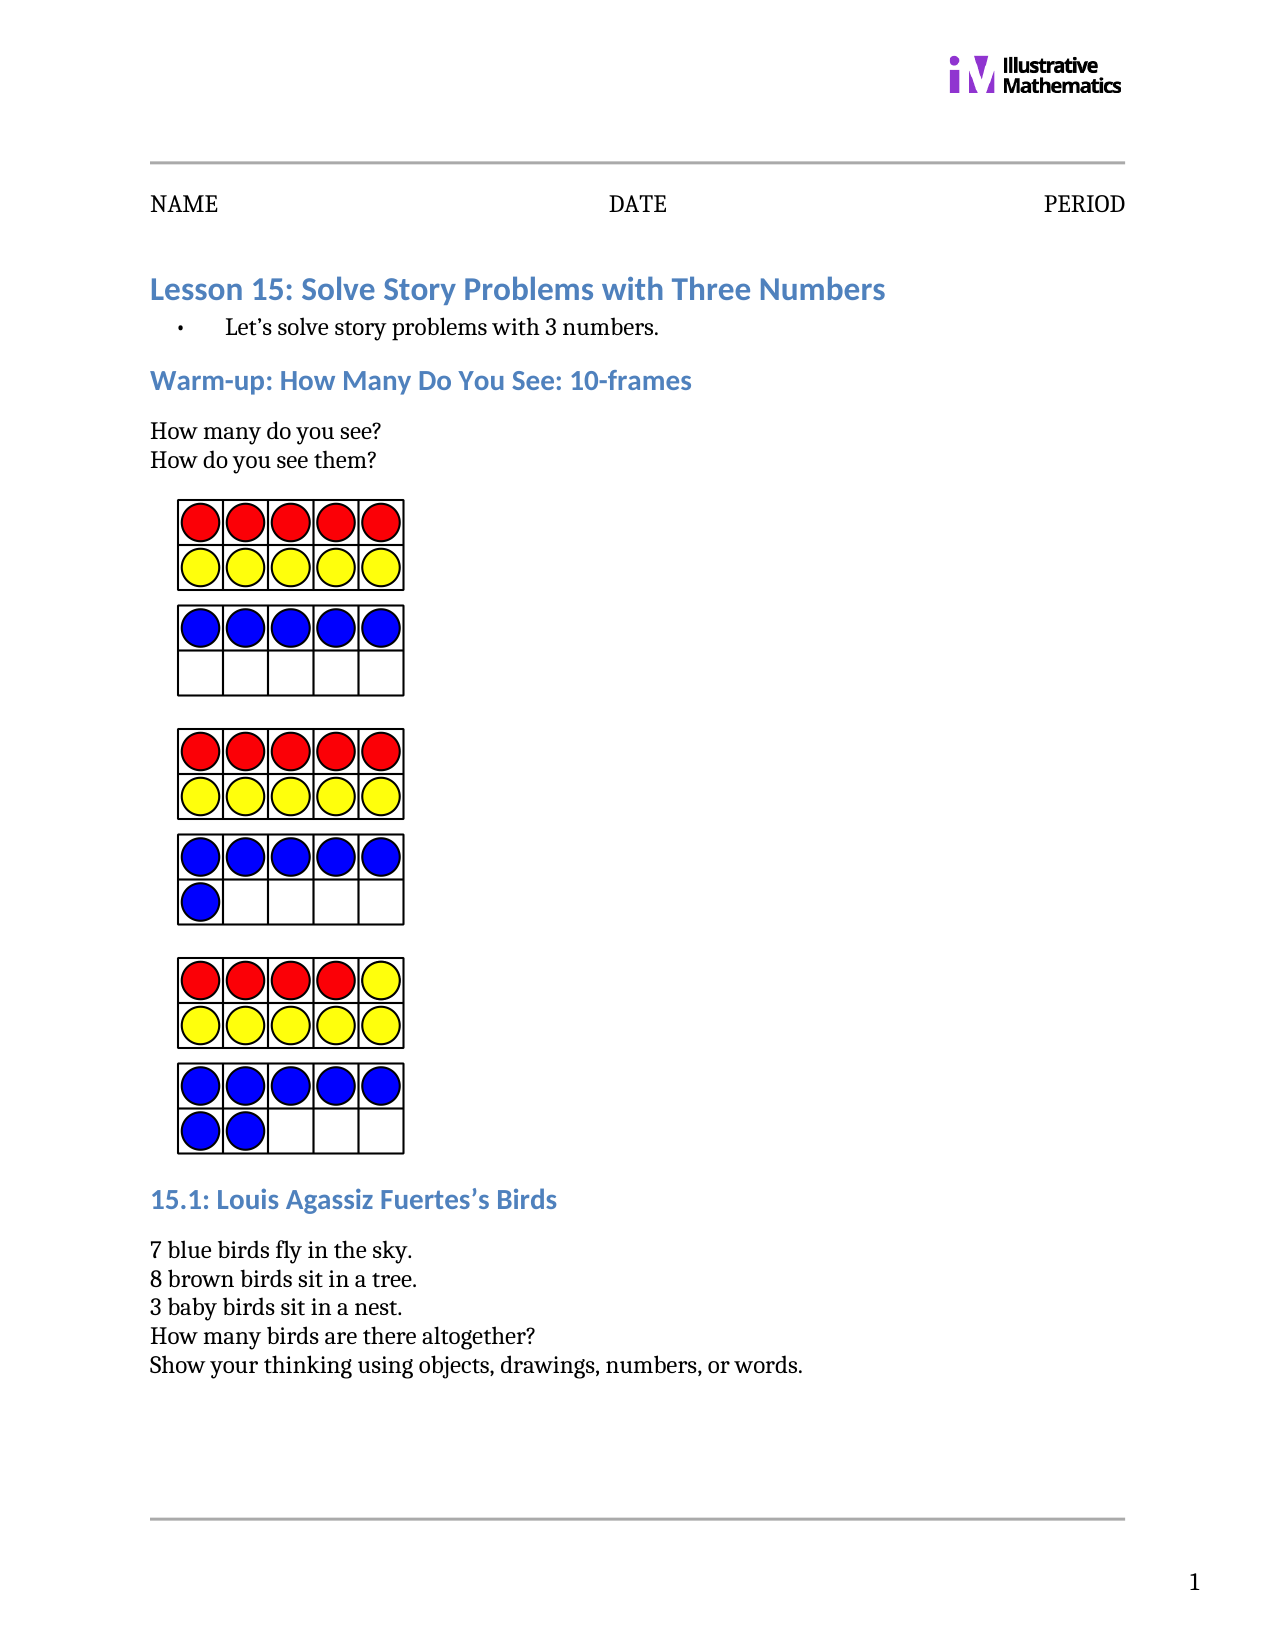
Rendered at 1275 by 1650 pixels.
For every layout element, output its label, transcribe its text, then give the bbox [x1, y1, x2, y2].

subtitle 15.1: Louis Agassiz Fuertes’s Birds [150, 1181, 1125, 1217]
picture [168, 950, 413, 1161]
picture [168, 721, 413, 932]
text 7 blue birds fly in the sky. 8 brown birds sit in a tree. 3 baby birds sit in a nest. How many birds are there altogether? Show your thinking using objects, drawings, numbers, or words. [150, 1236, 1125, 1379]
subtitle Warm-up: How Many Do You See: 10-frames [150, 362, 1125, 398]
picture [949, 55, 1121, 93]
text How many do you see? How do you see them? [150, 417, 1125, 474]
subtitle Lesson 15: Solve Story Problems with Three Numbers [150, 268, 1125, 309]
list Let’s solve story problems with 3 numbers. [175, 313, 1125, 342]
picture [168, 493, 413, 703]
